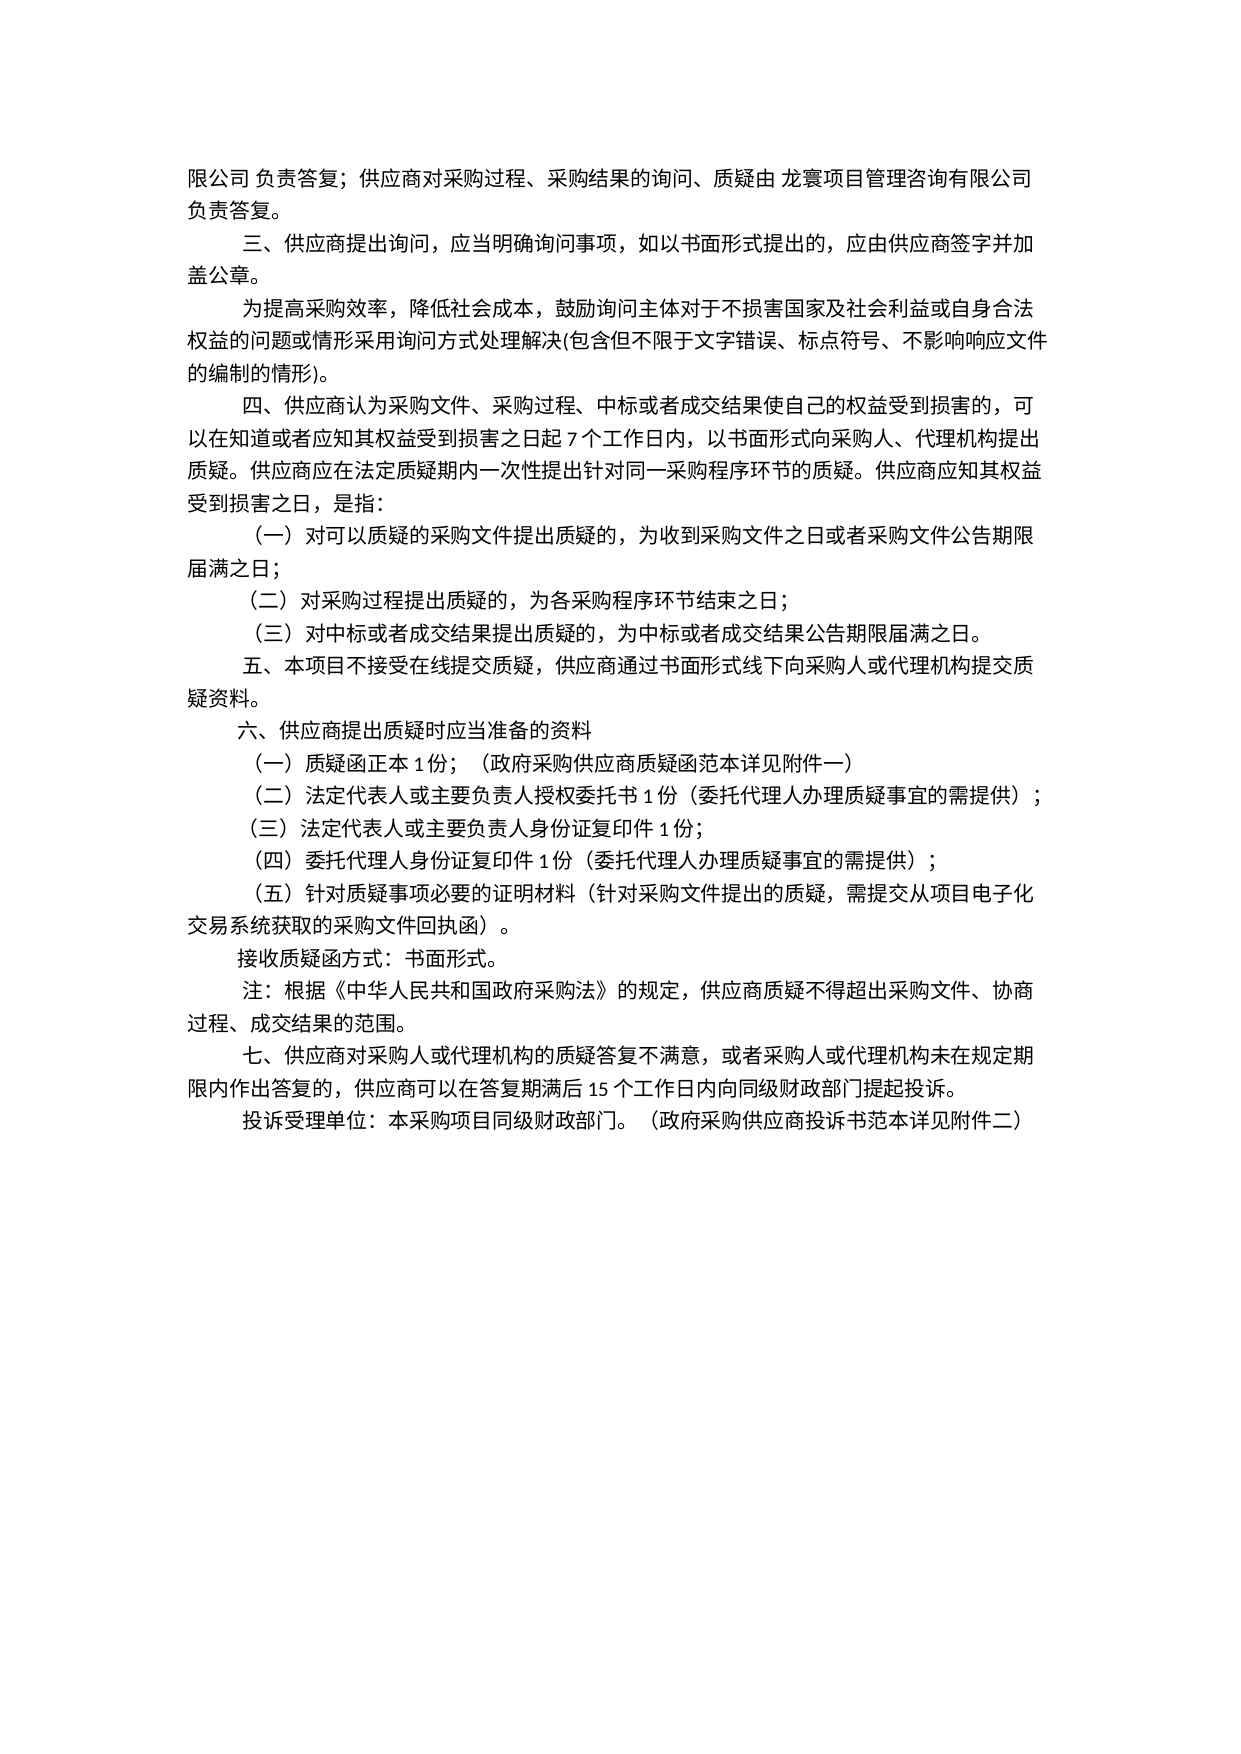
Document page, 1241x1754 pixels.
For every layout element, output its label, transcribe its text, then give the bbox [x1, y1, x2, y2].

text （三）法定代表人或主要负责人身份证复印件1份； [187, 812, 1053, 844]
text 三、供应商提出询问，应当明确询问事项，如以书面形式提出的，应由供应商签字并加盖公章。 [187, 227, 1053, 292]
text （三）对中标或者成交结果提出质疑的，为中标或者成交结果公告期限届满之日。 [187, 617, 1053, 649]
text 接收质疑函方式：书面形式。 [187, 942, 1053, 974]
text 为提高采购效率，降低社会成本，鼓励询问主体对于不损害国家及社会利益或自身合法权益的问题或情形采用询问方式处理解决(包含但不限于文字错误、标点符号、不影响响应文件的编制的情形)。 [187, 292, 1053, 389]
text （一）质疑函正本1份；（政府采购供应商质疑函范本详见附件一） [187, 747, 1053, 779]
text 五、本项目不接受在线提交质疑，供应商通过书面形式线下向采购人或代理机构提交质疑资料。 [187, 649, 1053, 714]
text 六、供应商提出质疑时应当准备的资料 [187, 714, 1053, 747]
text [187, 162, 1053, 227]
text 投诉受理单位：本采购项目同级财政部门。（政府采购供应商投诉书范本详见附件二） [187, 1104, 1053, 1137]
text 四、供应商认为采购文件、采购过程、中标或者成交结果使自己的权益受到损害的，可以在知道或者应知其权益受到损害之日起7个工作日内，以书面形式向采购人、代理机构提出质疑。供应商应在法定质疑期内一次性提出针对同一采购程序环节的质疑。供应商应知其权益受到损害之日，是指： [187, 389, 1053, 519]
text 七、供应商对采购人或代理机构的质疑答复不满意，或者采购人或代理机构未在规定期限内作出答复的，供应商可以在答复期满后15个工作日内向同级财政部门提起投诉。 [187, 1039, 1053, 1104]
text （二）对采购过程提出质疑的，为各采购程序环节结束之日； [187, 584, 1053, 617]
text 注：根据《中华人民共和国政府采购法》的规定，供应商质疑不得超出采购文件、协商过程、成交结果的范围。 [187, 974, 1053, 1039]
text （五）针对质疑事项必要的证明材料（针对采购文件提出的质疑，需提交从项目电子化交易系统获取的采购文件回执函）。 [187, 877, 1053, 942]
text （二）法定代表人或主要负责人授权委托书1份（委托代理人办理质疑事宜的需提供）； [187, 779, 1053, 812]
text （四）委托代理人身份证复印件1份（委托代理人办理质疑事宜的需提供）； [187, 844, 1053, 877]
text （一）对可以质疑的采购文件提出质疑的，为收到采购文件之日或者采购文件公告期限届满之日； [187, 519, 1053, 584]
